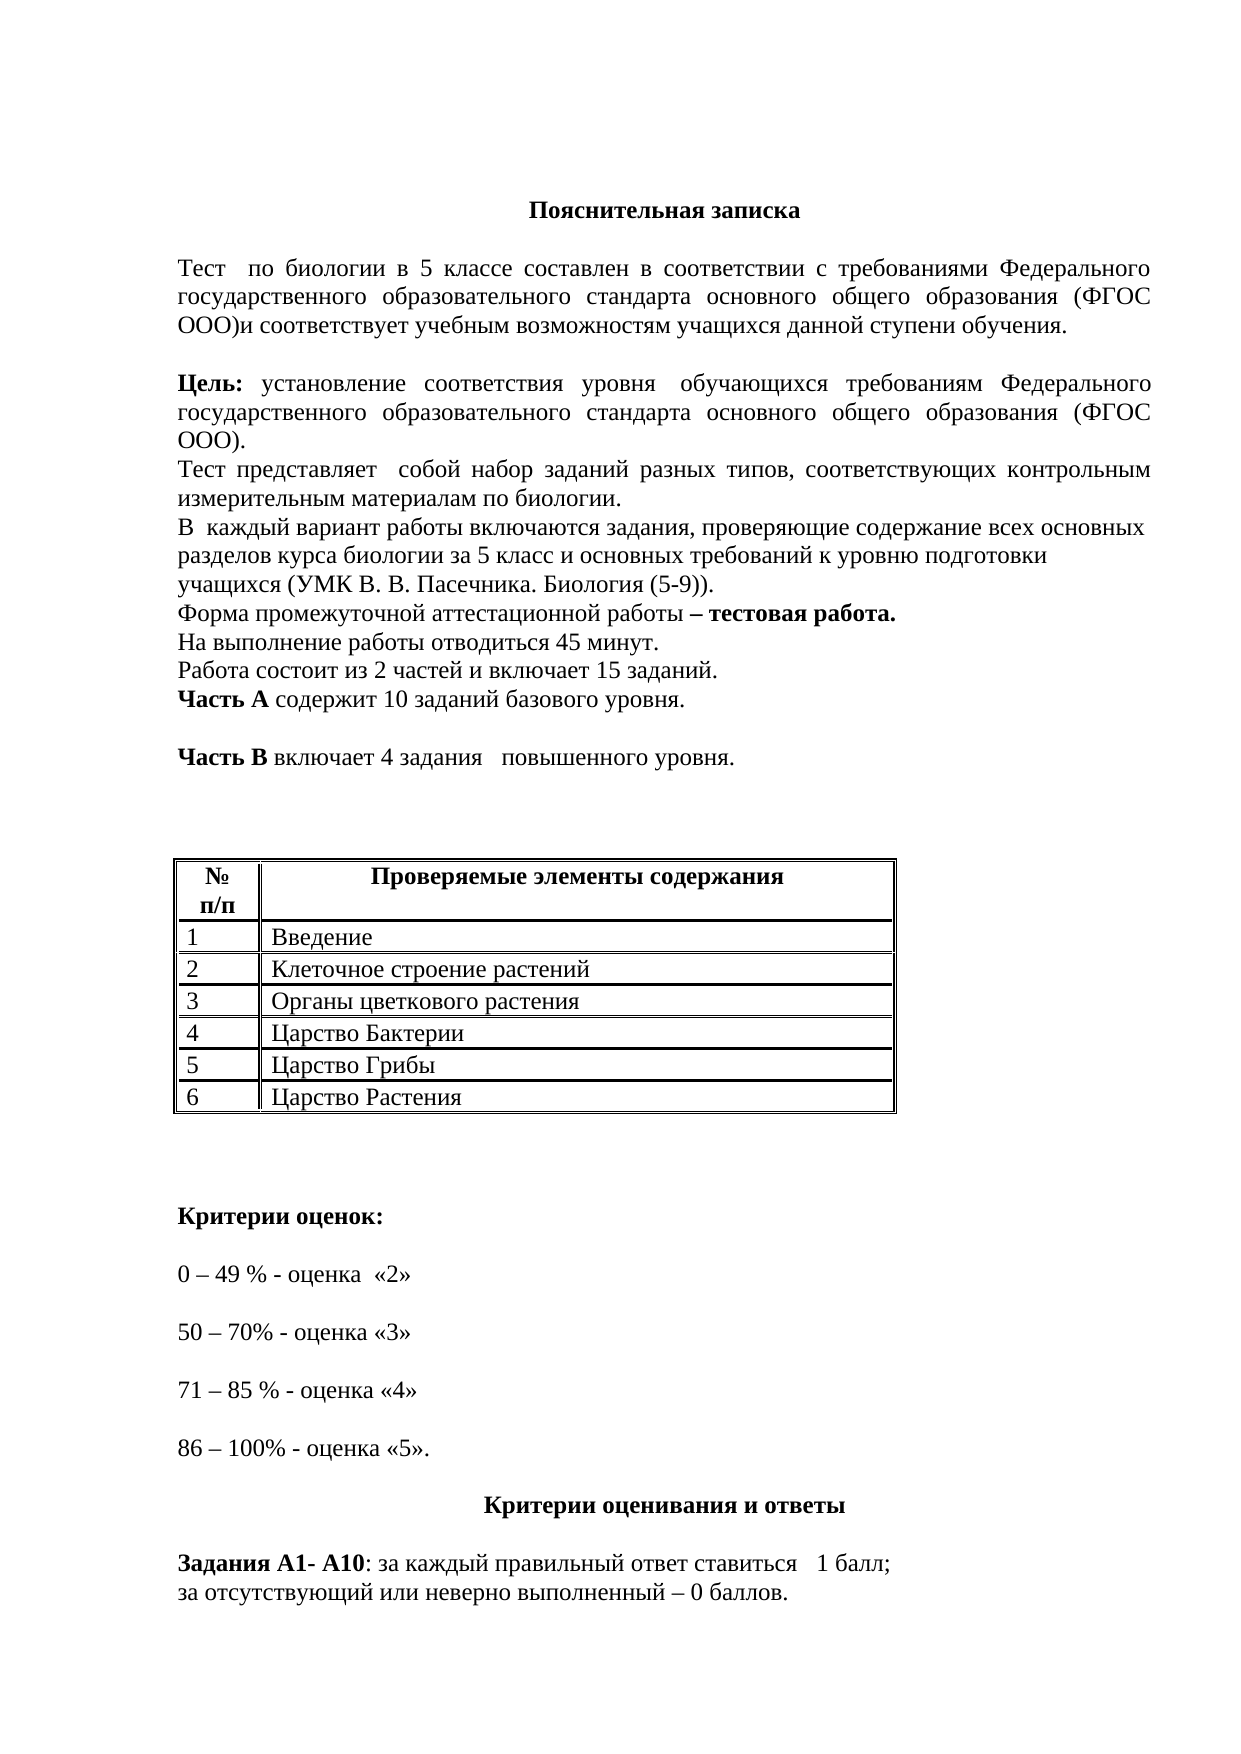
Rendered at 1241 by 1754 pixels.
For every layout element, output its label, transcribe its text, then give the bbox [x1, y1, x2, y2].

text Пояснительная записка [177, 195, 1152, 223]
table_cell 3 [177, 983, 258, 1015]
table_header № п/п [177, 862, 260, 919]
table_cell 4 [177, 1015, 258, 1047]
table_cell Царство Грибы [262, 1047, 893, 1079]
table_cell 6 [177, 1079, 260, 1111]
table_cell Царство Растения [260, 1079, 893, 1111]
text Часть А содержит 10 заданий базового уровня. [177, 684, 1152, 713]
table_header Проверяемые элементы содержания [260, 862, 893, 919]
text Критерии оценок: [177, 1201, 1152, 1230]
text На выполнение работы отводиться 45 минут. [177, 627, 1152, 656]
text Часть В включает 4 задания повышенного уровня. [177, 742, 1152, 771]
table_cell Органы цветкового растения [262, 983, 893, 1015]
text В каждый вариант работы включаются задания, проверяющие содержание всех основных разделов курса биологии за 5 класс и основных требований к уровню подготовки учащихся (УМК В. В. Пасечника. Биология (5-9)). [177, 512, 1152, 598]
text Цель: установление соответствия уровня обучающихся требованиям Федерального государственного образовательного стандарта основного общего образования (ФГОС ООО). [177, 368, 1152, 454]
text за отсутствующий или неверно выполненный – 0 баллов. [177, 1577, 1152, 1606]
table_cell Царство Бактерии [262, 1015, 893, 1047]
text 0 – 49 % - оценка «2» [177, 1259, 1152, 1288]
text 86 – 100% - оценка «5». [177, 1433, 1152, 1461]
table_cell Введение [262, 919, 893, 951]
text Задания А1- А10: за каждый правильный ответ ставиться 1 балл; [177, 1548, 1152, 1577]
table_cell 5 [177, 1047, 258, 1079]
text Работа состоит из 2 частей и включает 15 заданий. [177, 656, 1152, 684]
table_cell Клеточное строение растений [262, 951, 894, 983]
text Критерии оценивания и ответы [177, 1491, 1152, 1519]
text Тест представляет собой набор заданий разных типов, соответствующих контрольным измерительным материалам по биологии. [177, 454, 1152, 512]
text 50 – 70% - оценка «3» [177, 1317, 1152, 1346]
text 71 – 85 % - оценка «4» [177, 1375, 1152, 1403]
text Тест по биологии в 5 классе составлен в соответствии с требованиями Федерального государственного образовательного стандарта основного общего образования (ФГОС ООО)и соответствует учебным возможностям учащихся данной ступени обучения. [177, 253, 1152, 339]
table_cell 2 [177, 951, 259, 983]
table_cell 1 [177, 919, 258, 951]
text Форма промежуточной аттестационной работы – тестовая работа. [177, 598, 1152, 627]
